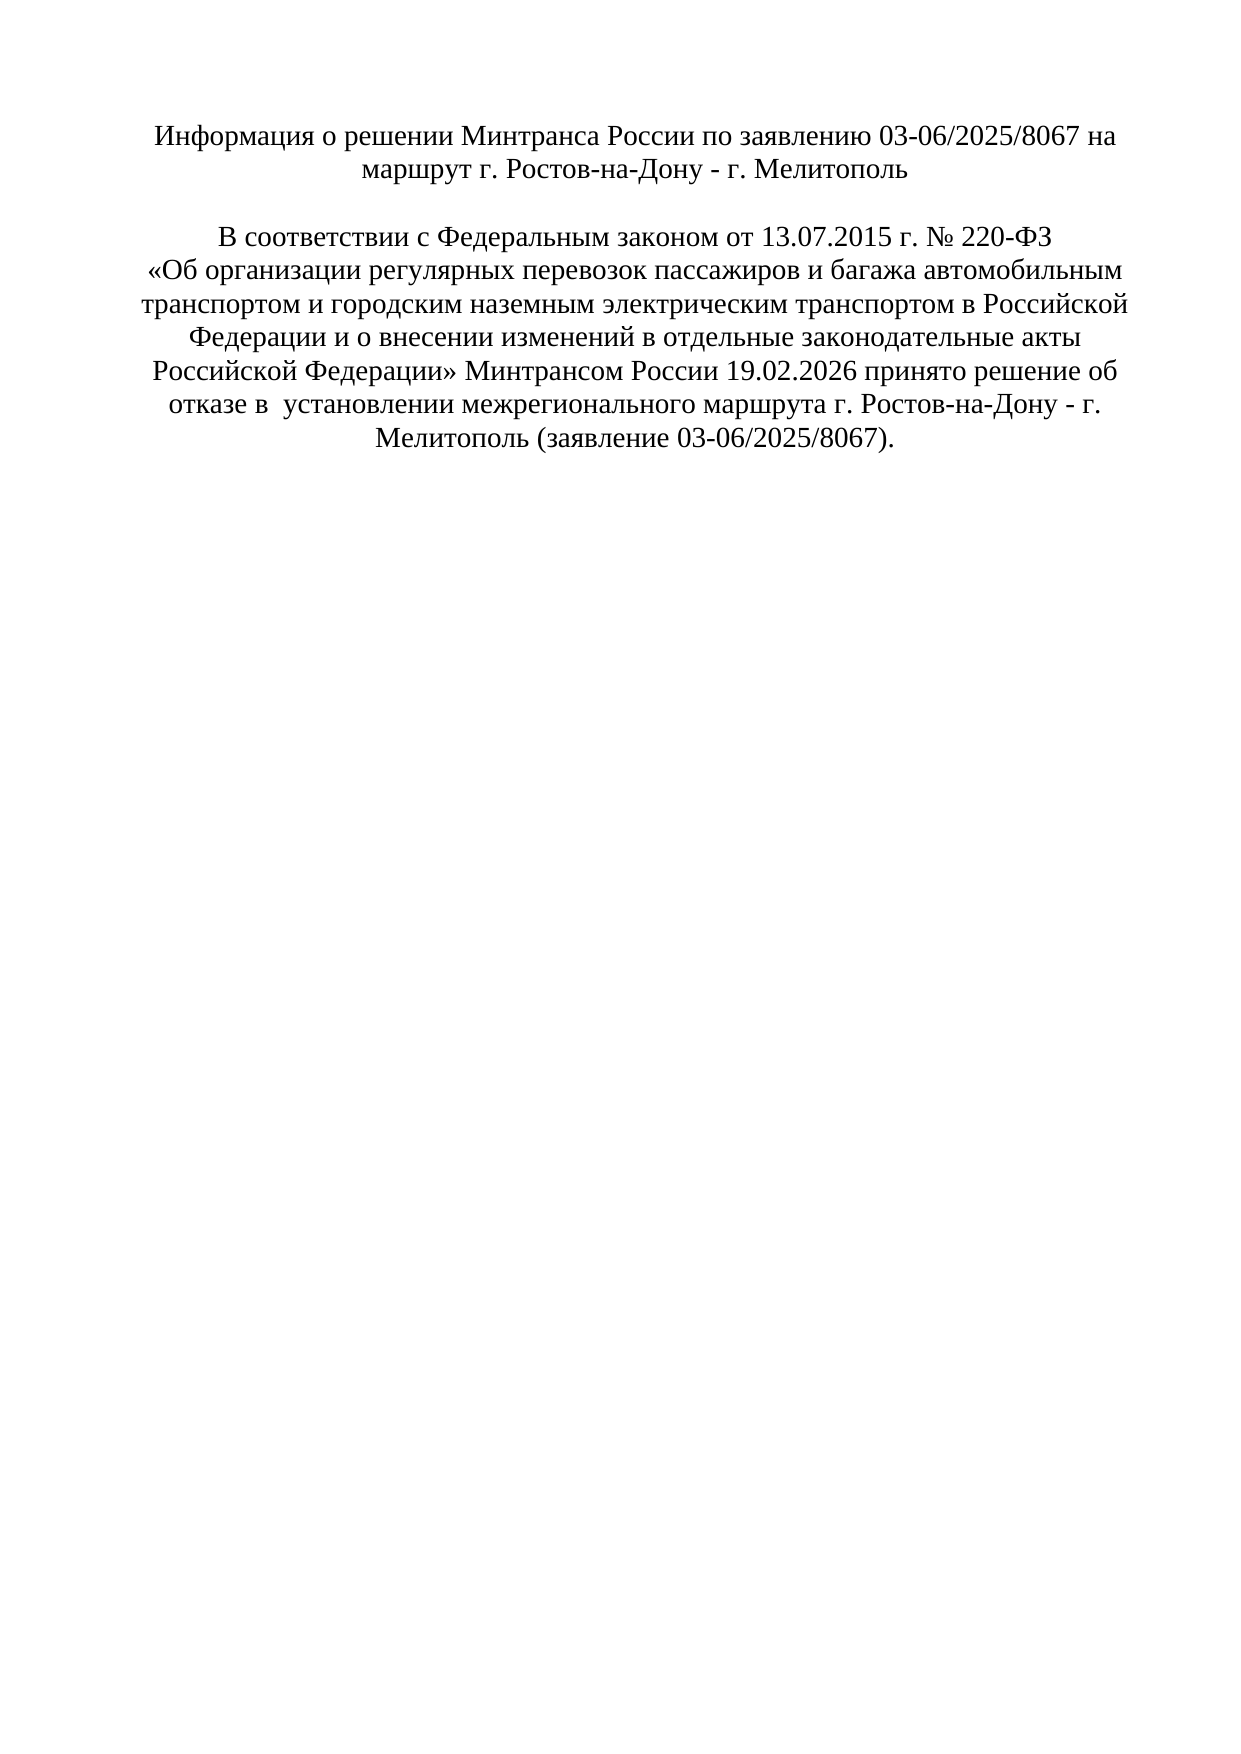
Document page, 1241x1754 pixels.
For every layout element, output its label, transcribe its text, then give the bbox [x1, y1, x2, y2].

text Информация о решении Минтранса России по заявлению 03-06/2025/8067 на маршрут г. Ростов-на-Дону - г. Мелитополь [118, 118, 1152, 185]
text В соответствии с Федеральным законом от 13.07.2015 г. № 220-ФЗ «Об организации регулярных перевозок пассажиров и багажа автомобильным транспортом и городским наземным электрическим транспортом в Российской Федерации и о внесении изменений в отдельные законодательные акты Российской Федерации» Минтрансом России 19.02.2026 принято решение об отказе в установлении межрегионального маршрута г. Ростов-на-Дону - г. Мелитополь (заявление 03-06/2025/8067). [118, 219, 1152, 453]
